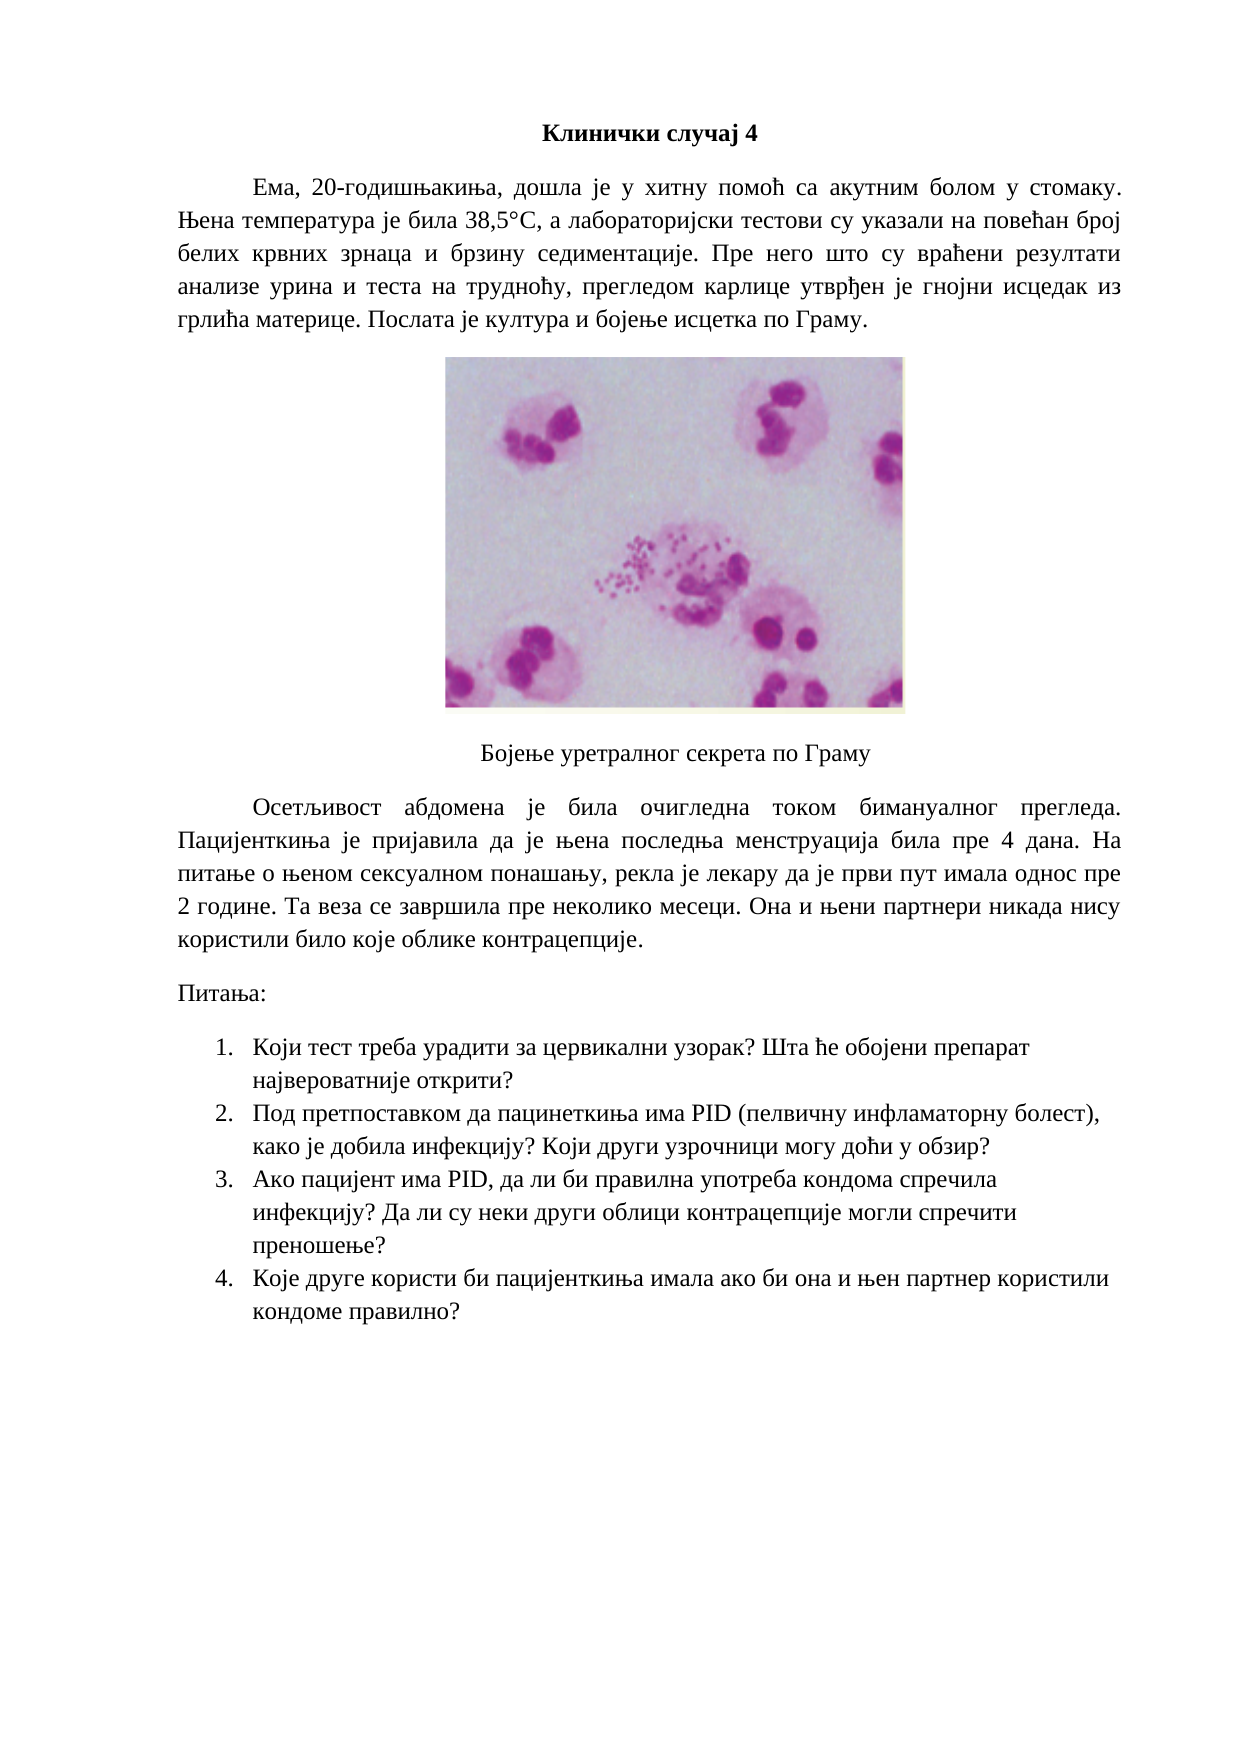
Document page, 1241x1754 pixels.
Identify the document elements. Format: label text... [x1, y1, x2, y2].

picture [445, 357, 906, 714]
list Под претпоставком да пацинеткиња има PID (пелвичну инфламаторну болест), како је добила инфекцију? Који други узрочници могу доћи у обзир? [215, 1098, 1122, 1160]
text Осетљивост абдомена је била очигледна током бимануалног прегледа. Пацијенткиња је пријавила да је њена последња менструација била пре 4 дана. На питање о њеном сексуалном понашању, рекла је лекару да је први пут имала однос пре 2 године. Та веза се завршила пре неколико месеци. Она и њени партнери никада нису користили било које облике контрацепције. [177, 792, 1122, 953]
list Које друге користи би пацијенткиња имала ако би она и њен партнер користили кондоме правилно? [215, 1263, 1122, 1325]
text Бојење уретралног секрета по Граму [229, 738, 1122, 767]
list Који тест треба урадити за цервикални узорак? Шта ће обојени препарат највероватније открити? [215, 1032, 1122, 1094]
text Ема, 20-годишњакиња, дошла је у хитну помоћ са акутним болом у стомаку. Њена температура је била 38,5°С, а лабораторијски тестови су указали на повећан број белих крвних зрнаца и брзину седиментације. Пре него што су враћени резултати анализе урина и теста на трудноћу, прегледом карлице утврђен је гнојни исцедак из грлића материце. Послата је култура и бојење исцетка по Граму. [177, 172, 1122, 333]
text Питања: [177, 978, 1122, 1007]
list Ако пацијент има PID, да ли би правилна употреба кондома спречила инфекцију? Да ли су неки други облици контрацепције могли спречити преношење? [215, 1164, 1122, 1259]
text Клинички случај 4 [177, 118, 1122, 147]
